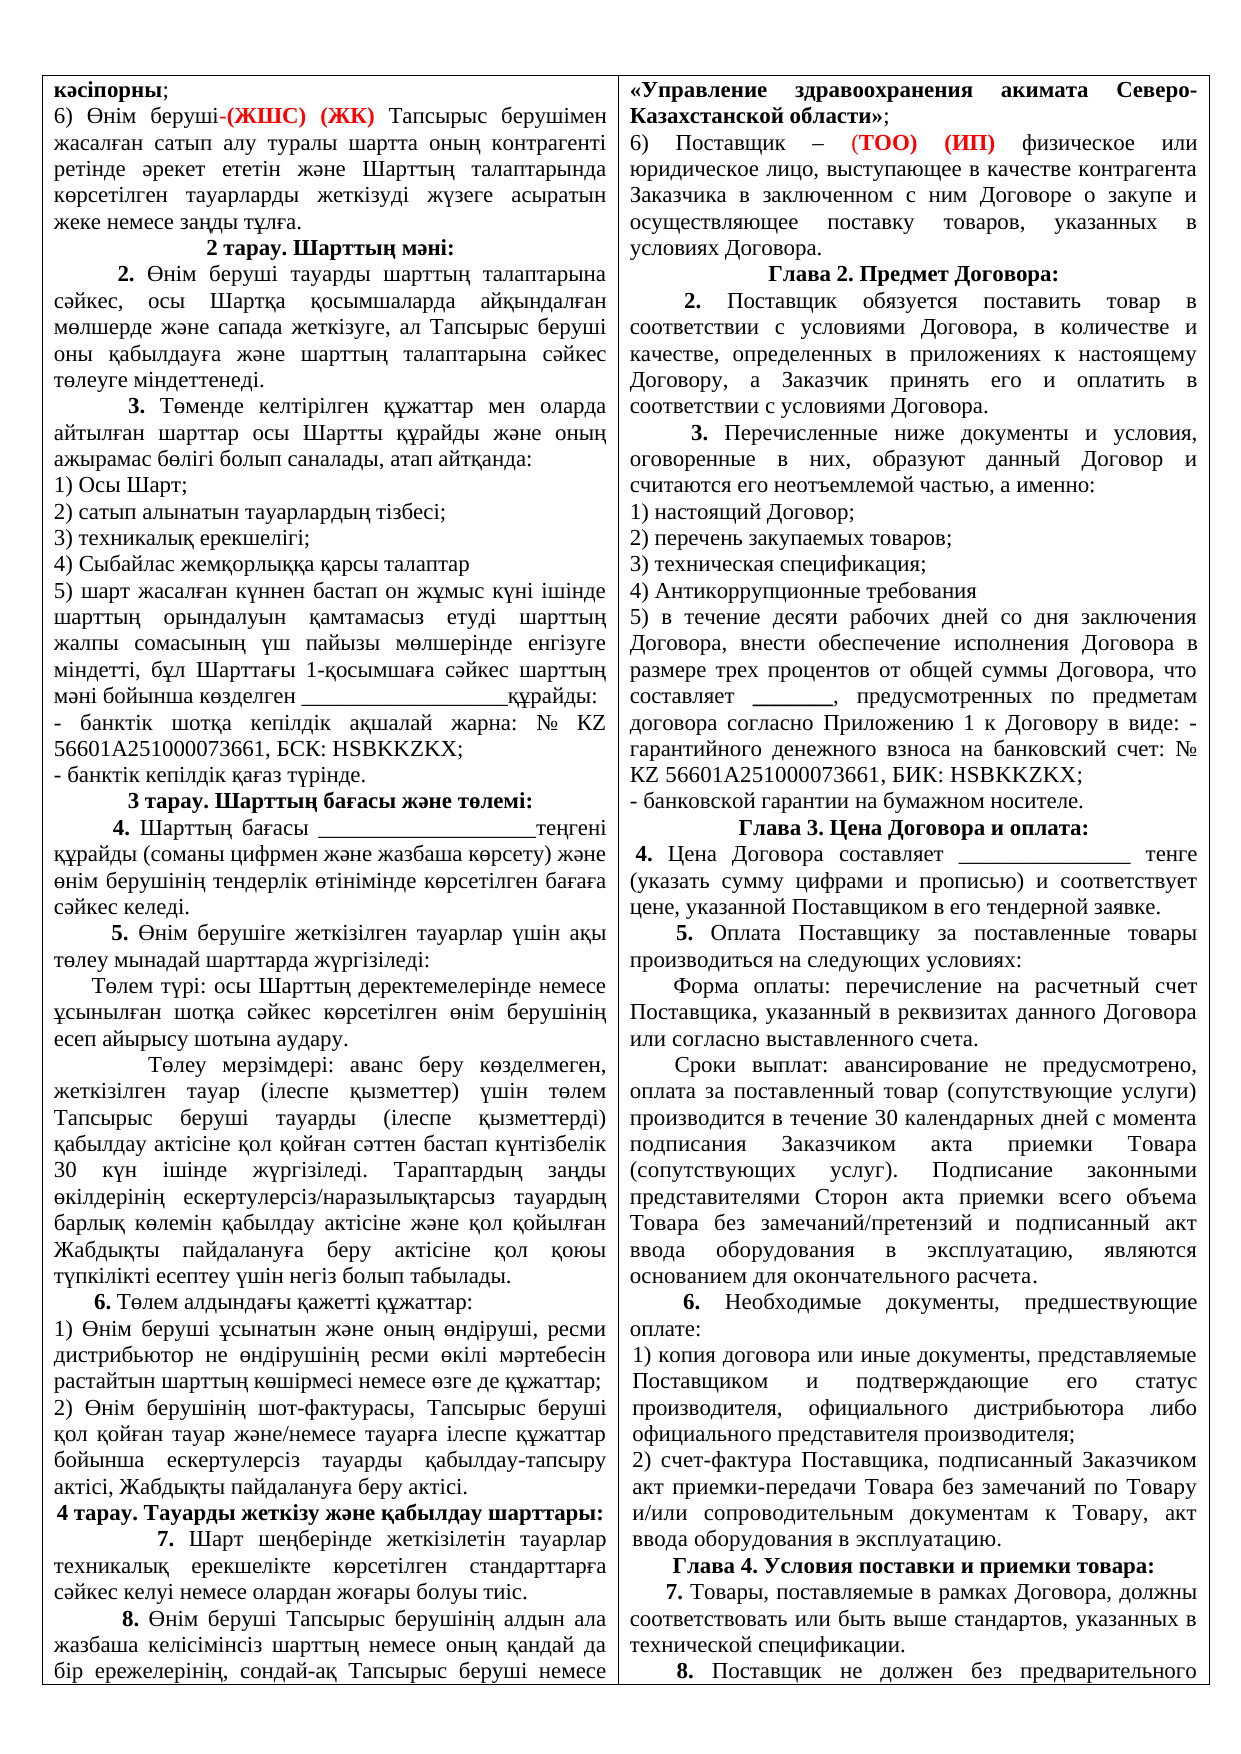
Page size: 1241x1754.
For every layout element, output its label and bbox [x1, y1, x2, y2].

table_header [619, 76, 1209, 1684]
table_header [43, 76, 618, 1684]
